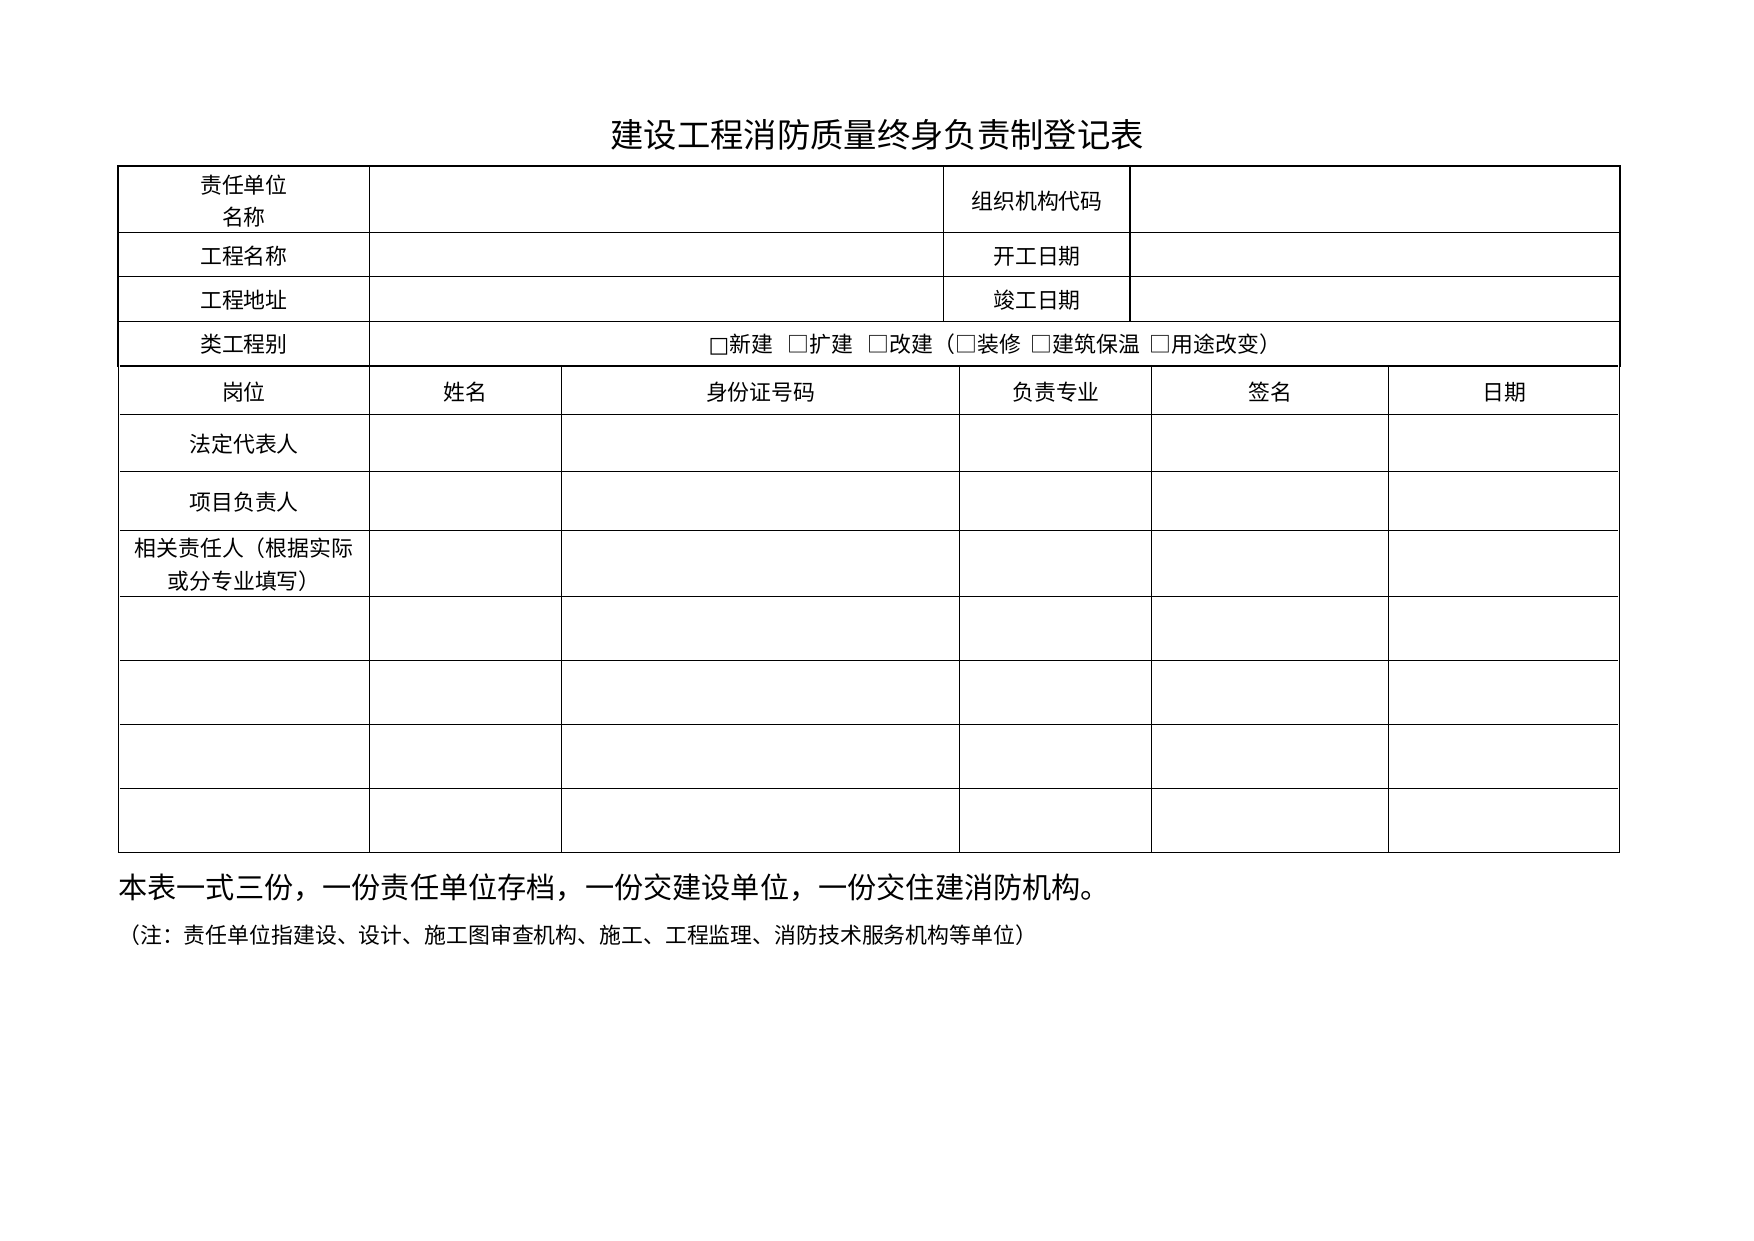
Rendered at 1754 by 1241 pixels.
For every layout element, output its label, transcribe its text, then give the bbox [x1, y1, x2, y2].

table_cell [119, 725, 369, 788]
table_cell 日期 [1389, 365, 1619, 414]
table_cell [960, 472, 1151, 530]
table_cell [1152, 415, 1388, 471]
table_cell 签名 [1152, 367, 1388, 414]
table_cell [960, 725, 1151, 788]
table_cell [1152, 789, 1388, 852]
table_cell [119, 661, 369, 724]
table_cell [960, 531, 1151, 596]
table_cell [1152, 531, 1388, 596]
table_cell 工程名称 [119, 233, 369, 276]
table_header [370, 167, 943, 232]
table_cell [370, 789, 561, 852]
table_cell [562, 661, 959, 724]
table_cell [1131, 277, 1619, 321]
table_cell 相关责任人（根据实际或分专业填写） [119, 531, 369, 596]
table_cell [1389, 471, 1619, 530]
table_cell [562, 531, 959, 596]
table_cell 法定代表人 [119, 415, 369, 471]
table_cell [370, 233, 943, 276]
table_cell [1389, 724, 1619, 788]
table_cell [370, 531, 561, 596]
table_cell [370, 472, 561, 530]
table_cell 身份证号码 [562, 367, 959, 414]
table_cell [562, 725, 959, 788]
table_cell [370, 725, 561, 788]
table_header [1131, 167, 1619, 232]
table_cell [370, 277, 943, 321]
table_cell [1152, 472, 1388, 530]
table_cell [1389, 596, 1619, 660]
table_cell [562, 415, 959, 471]
table_cell [119, 789, 369, 852]
table_cell [370, 597, 561, 660]
table_cell 项目负责人 [119, 472, 369, 530]
table_cell 工程地址 [119, 277, 369, 321]
table_cell [119, 597, 369, 660]
text （注：责任单位指建设、设计、施工图审查机构、施工、工程监理、消防技术服务机构等单位） [118, 918, 1636, 951]
table_cell [370, 661, 561, 724]
table_header 组织机构代码 [944, 167, 1129, 232]
table_cell [1131, 233, 1619, 276]
table_cell 开工日期 [944, 233, 1129, 276]
table_cell [1389, 660, 1619, 724]
table_cell [370, 415, 561, 471]
table_cell 类工程别 [119, 322, 369, 365]
table_cell [1389, 530, 1619, 596]
table_cell [1152, 725, 1388, 788]
table_cell 负责专业 [960, 367, 1151, 414]
text 本表一式三份，一份责任单位存档，一份交建设单位，一份交住建消防机构。 [118, 853, 1636, 918]
table_cell [960, 597, 1151, 660]
table_header 责任单位 名称 [119, 167, 369, 232]
table_cell [562, 597, 959, 660]
table_cell [1389, 414, 1619, 471]
table_cell [562, 789, 959, 852]
table_cell [1389, 788, 1619, 852]
table_cell [1152, 661, 1388, 724]
table_cell 姓名 [370, 367, 561, 414]
table_cell [960, 415, 1151, 471]
table_cell □新建 □扩建 □改建（□装修 □建筑保温 □用途改变） [370, 322, 1619, 365]
table_cell [562, 472, 959, 530]
text 建设工程消防质量终身负责制登记表 [118, 100, 1636, 165]
table_cell 岗位 [119, 366, 369, 414]
table_cell [960, 789, 1151, 852]
table_cell 竣工日期 [944, 277, 1129, 321]
table_cell [1152, 597, 1388, 660]
table_cell [960, 661, 1151, 724]
